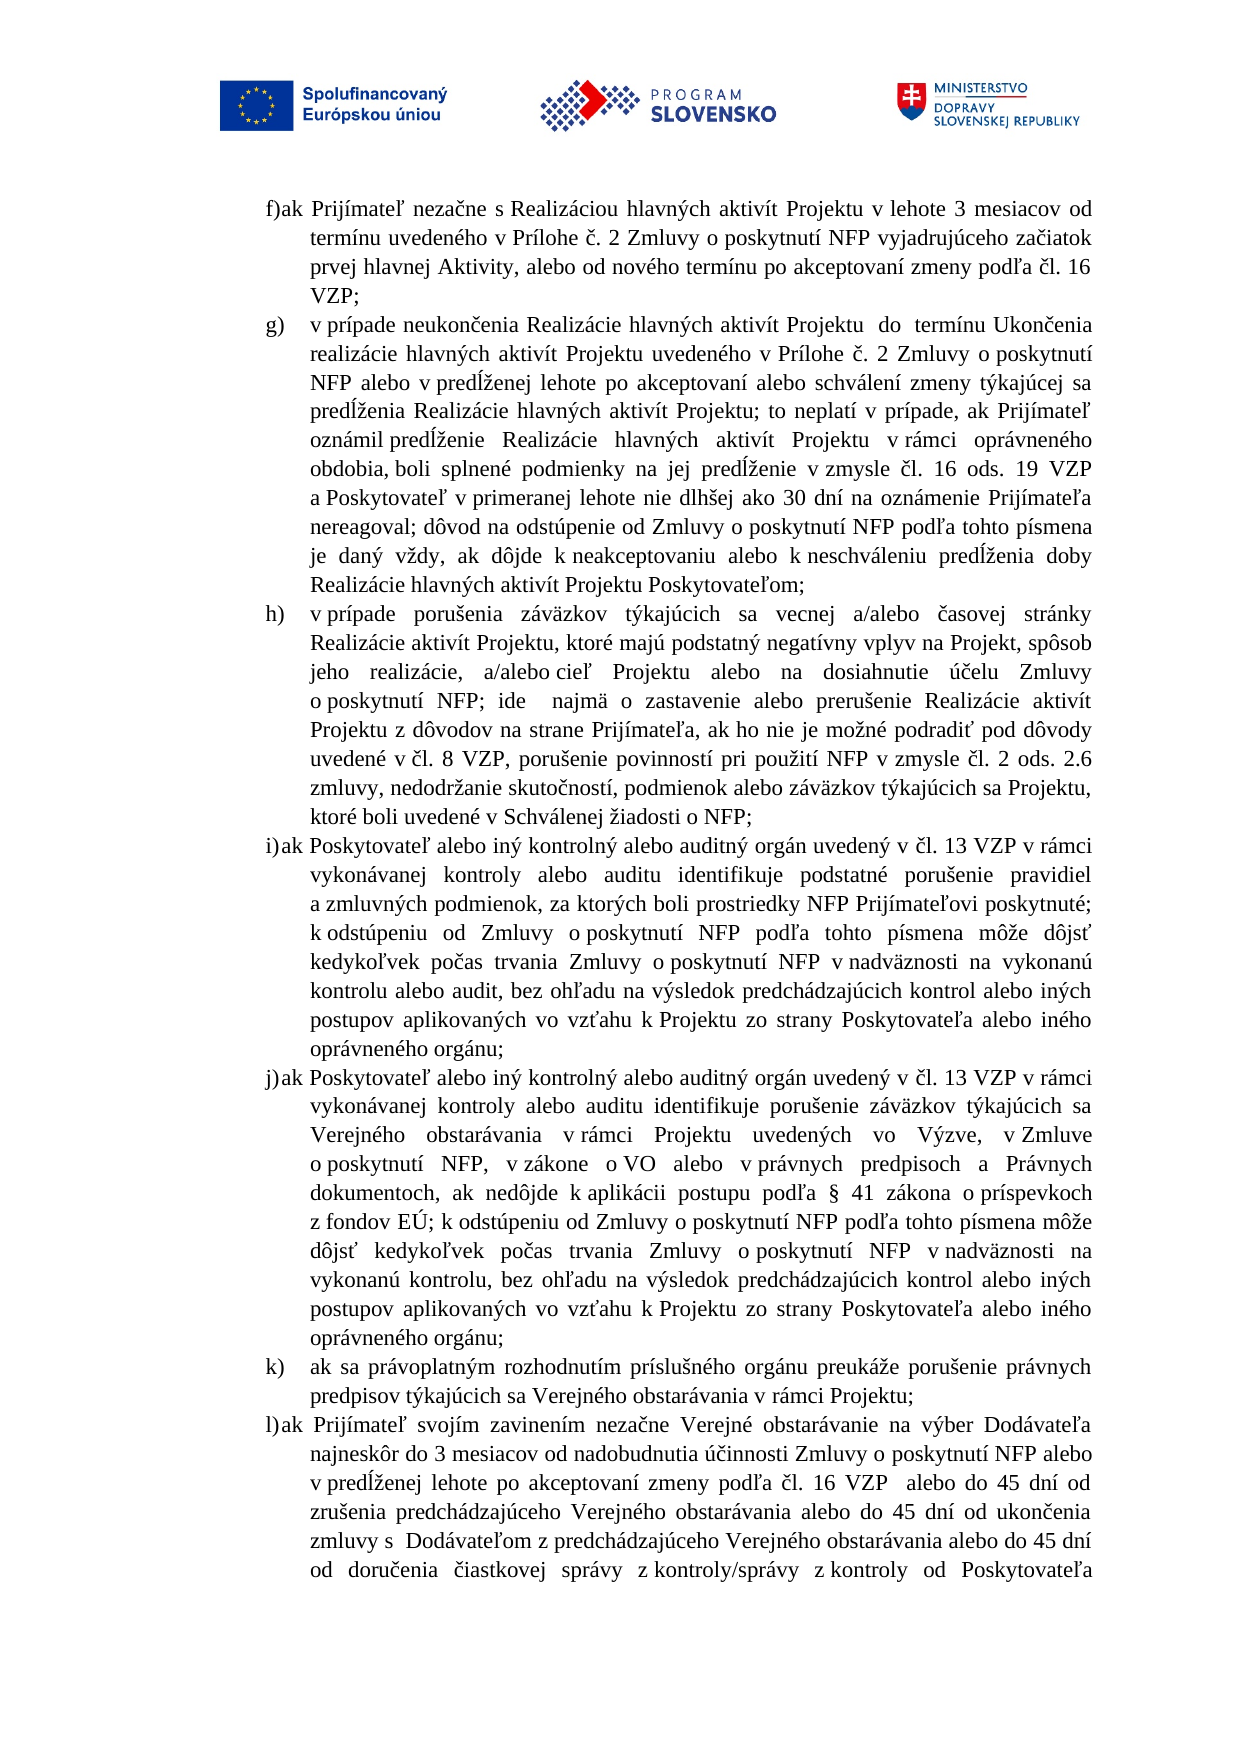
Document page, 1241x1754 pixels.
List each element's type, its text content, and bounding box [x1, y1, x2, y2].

list ak Prijímateľ nezačne s Realizáciou hlavných aktivít Projektu v lehote 3 mesiacov od termínu uvedeného v Prílohe č. 2 Zmluvy o poskytnutí NFP vyjadrujúceho začiatok prvej hlavnej Aktivity, alebo od nového termínu po akceptovaní zmeny podľa čl. 16 VZP; [265, 195, 1092, 308]
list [265, 1411, 1092, 1582]
list v prípade neukončenia Realizácie hlavných aktivít Projektu do termínu Ukončenia realizácie hlavných aktivít Projektu uvedeného v Prílohe č. 2 Zmluvy o poskytnutí NFP alebo v predĺženej lehote po akceptovaní alebo schválení zmeny týkajúcej sa predĺženia Realizácie hlavných aktivít Projektu; to neplatí v prípade, ak Prijímateľ oznámil predĺženie Realizácie hlavných aktivít Projektu v rámci oprávneného obdobia, boli splnené podmienky na jej predĺženie v zmysle čl. 16 ods. 19 VZP a Poskytovateľ v primeranej lehote nie dlhšej ako 30 dní na oznámenie Prijímateľa nereagoval; dôvod na odstúpenie od Zmluvy o poskytnutí NFP podľa tohto písmena je daný vždy, ak dôjde k neakceptovaniu alebo k neschváleniu predĺženia doby Realizácie hlavných aktivít Projektu Poskytovateľom; [265, 311, 1092, 598]
list ak Poskytovateľ alebo iný kontrolný alebo auditný orgán uvedený v čl. 13 VZP v rámci vykonávanej kontroly alebo auditu identifikuje podstatné porušenie pravidiel a zmluvných podmienok, za ktorých boli prostriedky NFP Prijímateľovi poskytnuté; k odstúpeniu od Zmluvy o poskytnutí NFP podľa tohto písmena môže dôjsť kedykoľvek počas trvania Zmluvy o poskytnutí NFP v nadväznosti na vykonanú kontrolu alebo audit, bez ohľadu na výsledok predchádzajúcich kontrol alebo iných postupov aplikovaných vo vzťahu k Projektu zo strany Poskytovateľa alebo iného oprávneného orgánu; [265, 832, 1092, 1061]
list ak sa právoplatným rozhodnutím príslušného orgánu preukáže porušenie právnych predpisov týkajúcich sa Verejného obstarávania v rámci Projektu; [265, 1353, 1092, 1408]
picture [206, 73, 1093, 138]
list v prípade porušenia záväzkov týkajúcich sa vecnej a/alebo časovej stránky Realizácie aktivít Projektu, ktoré majú podstatný negatívny vplyv na Projekt, spôsob jeho realizácie, a/alebo cieľ Projektu alebo na dosiahnutie účelu Zmluvy o poskytnutí NFP; ide najmä o zastavenie alebo prerušenie Realizácie aktivít Projektu z dôvodov na strane Prijímateľa, ak ho nie je možné podradiť pod dôvody uvedené v čl. 8 VZP, porušenie povinností pri použití NFP v zmysle čl. 2 ods. 2.6 zmluvy, nedodržanie skutočností, podmienok alebo záväzkov týkajúcich sa Projektu, ktoré boli uvedené v Schválenej žiadosti o NFP; [265, 600, 1092, 829]
list ak Poskytovateľ alebo iný kontrolný alebo auditný orgán uvedený v čl. 13 VZP v rámci vykonávanej kontroly alebo auditu identifikuje porušenie záväzkov týkajúcich sa Verejného obstarávania v rámci Projektu uvedených vo Výzve, v Zmluve o poskytnutí NFP, v zákone o VO alebo v právnych predpisoch a Právnych dokumentoch, ak nedôjde k aplikácii postupu podľa § 41 zákona o príspevkoch z fondov EÚ; k odstúpeniu od Zmluvy o poskytnutí NFP podľa tohto písmena môže dôjsť kedykoľvek počas trvania Zmluvy o poskytnutí NFP v nadväznosti na vykonanú kontrolu, bez ohľadu na výsledok predchádzajúcich kontrol alebo iných postupov aplikovaných vo vzťahu k Projektu zo strany Poskytovateľa alebo iného oprávneného orgánu; [265, 1063, 1092, 1351]
